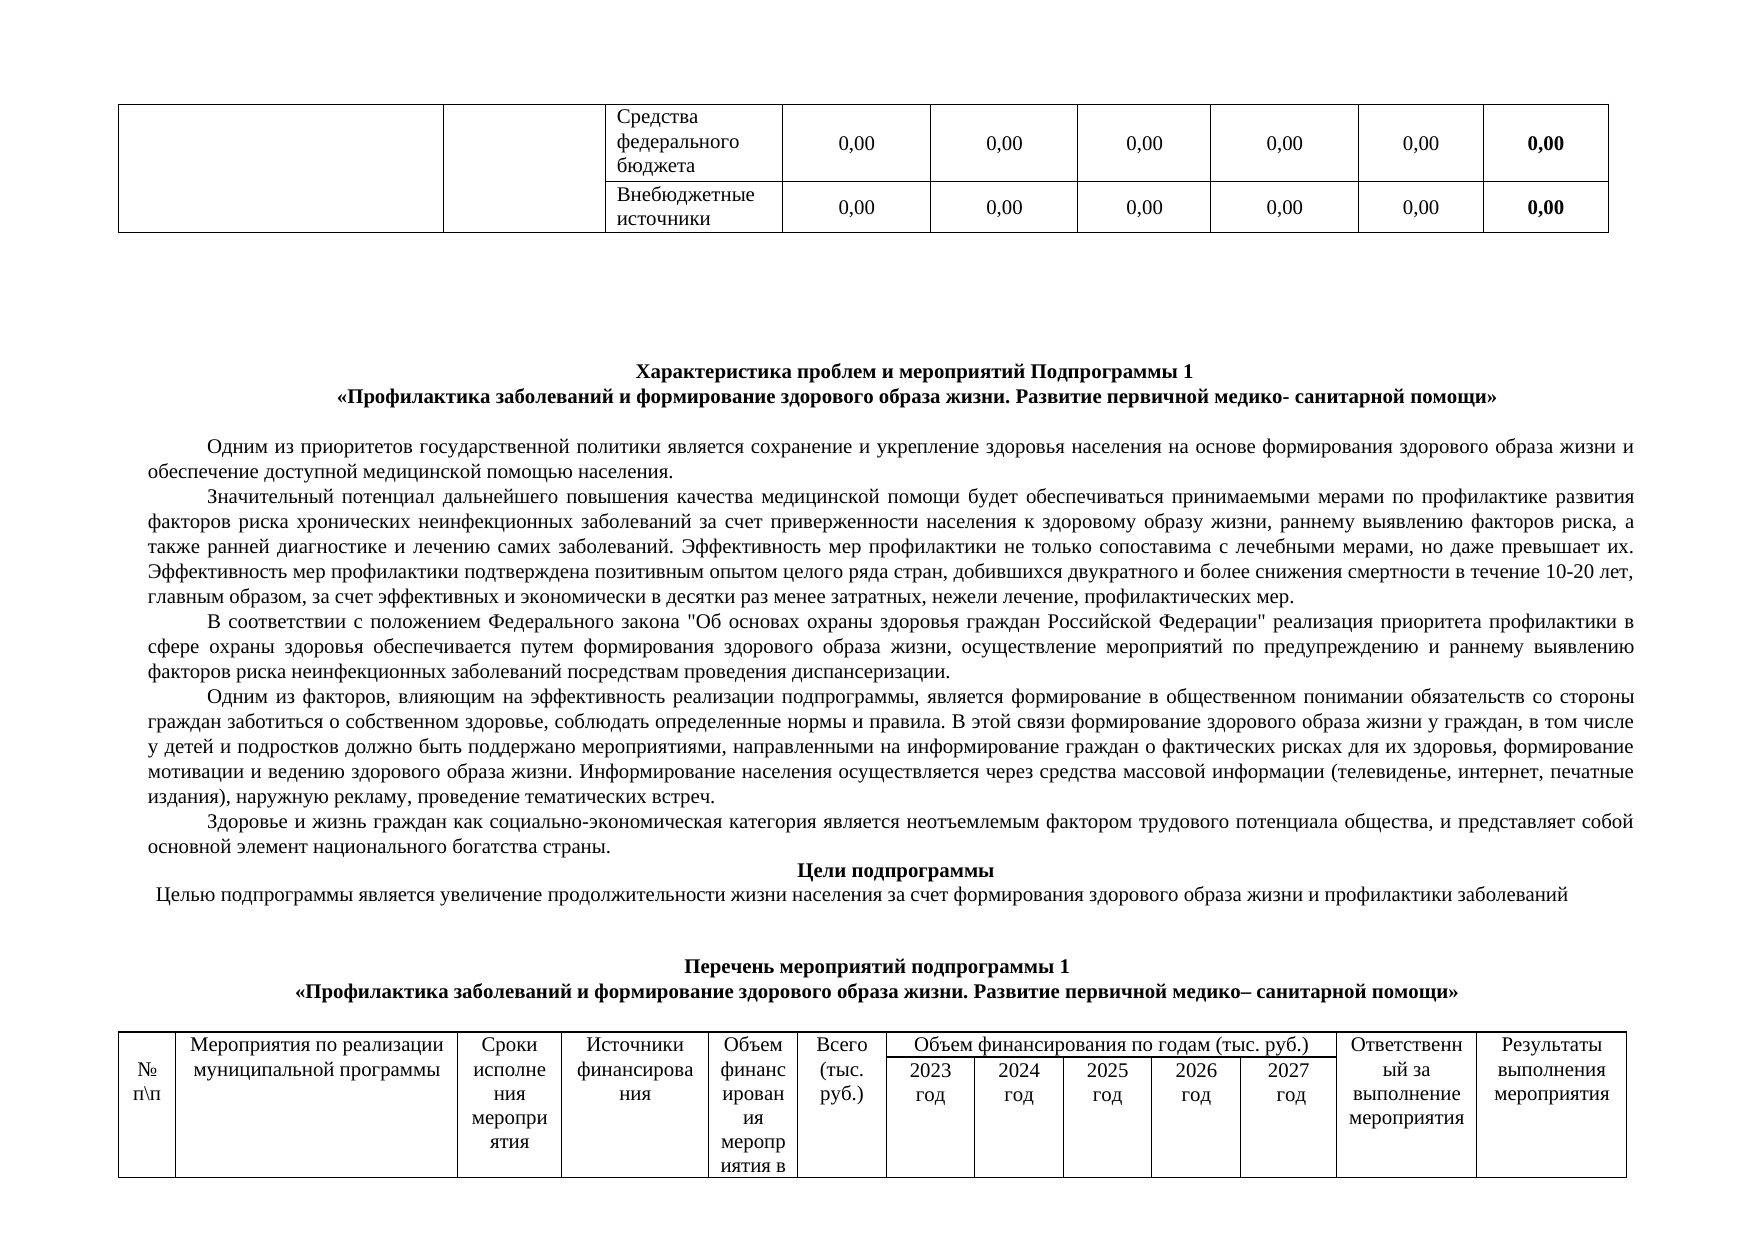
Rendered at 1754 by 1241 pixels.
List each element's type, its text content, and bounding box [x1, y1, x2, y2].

table_cell 0,00 [1078, 105, 1210, 181]
table_header № п\п [119, 1033, 175, 1177]
text «Профилактика заболеваний и формирование здорового образа жизни. Развитие первичной медико– санитарной помощи» [118, 978, 1636, 1003]
table_cell 2027 год [1241, 1058, 1336, 1177]
table_cell 0,00 [1484, 105, 1608, 181]
table_header Мероприятия по реализации муниципальной программы [176, 1033, 457, 1177]
table_cell 2024 год [975, 1058, 1063, 1177]
table_header Ответственный за выполнение мероприятия [1337, 1033, 1476, 1177]
table_cell 0,00 [1359, 182, 1483, 232]
table_cell 0,00 [1484, 182, 1608, 232]
table_cell 0,00 [1078, 182, 1210, 232]
table_cell 2025 год [1064, 1058, 1151, 1177]
text Цели подпрограммы [156, 858, 1636, 882]
table_cell 0,00 [783, 182, 930, 232]
table_header Объем финансирования по годам (тыс. руб.) [887, 1033, 1336, 1056]
table_cell 0,00 [1359, 105, 1483, 181]
table_header Всего (тыс. руб.) [798, 1033, 886, 1177]
text Целью подпрограммы является увеличение продолжительности жизни населения за счет формирования здорового образа жизни и профилактики заболеваний [118, 882, 1636, 906]
table_cell Средства федерального бюджета [606, 105, 782, 181]
table_cell 0,00 [931, 182, 1077, 232]
table_cell 2023 год [887, 1058, 974, 1177]
table_header Источники финансирования [562, 1033, 708, 1177]
table_cell 0,00 [1211, 105, 1358, 181]
table_header Объем финансирования мероприятия в году (тыс. руб.) [709, 1033, 797, 1177]
text Перечень мероприятий подпрограммы 1 [118, 954, 1636, 978]
text Одним из факторов, влияющим на эффективность реализации подпрограммы, является формирование в общественном понимании обязательств со стороны граждан заботиться о собственном здоровье, соблюдать определенные нормы и правила. В этой связи формирование здорового образа жизни у граждан, в том числе у детей и подростков должно быть поддержано мероприятиями, направленными на информирование граждан о фактических рисках для их здоровья, формирование мотивации и ведению здорового образа жизни. Информирование населения осуществляется через средства массовой информации (телевиденье, интернет, печатные издания), наружную рекламу, проведение тематических встреч. [148, 683, 1636, 808]
table_header Сроки исполнения мероприятия [458, 1033, 561, 1177]
table_cell 2026 год [1152, 1058, 1240, 1177]
text Здоровье и жизнь граждан как социально-экономическая категория является неотъемлемым фактором трудового потенциала общества, и представляет собой основной элемент национального богатства страны. [148, 808, 1636, 858]
table_cell 0,00 [783, 105, 930, 181]
table_header Результаты выполнения мероприятия [1477, 1033, 1626, 1177]
text «Профилактика заболеваний и формирование здорового образа жизни. Развитие первичной медико- санитарной помощи» [118, 383, 1636, 408]
table_cell 0,00 [1211, 182, 1358, 232]
text В соответствии с положением Федерального закона "Об основах охраны здоровья граждан Российской Федерации" реализация приоритета профилактики в сфере охраны здоровья обеспечивается путем формирования здорового образа жизни, осуществление мероприятий по предупреждению и раннему выявлению факторов риска неинфекционных заболеваний посредствам проведения диспансеризации. [148, 608, 1636, 683]
text Одним из приоритетов государственной политики является сохранение и укрепление здоровья населения на основе формирования здорового образа жизни и обеспечение доступной медицинской помощью населения. [148, 433, 1636, 483]
table_cell 0,00 [931, 105, 1077, 181]
table_cell Внебюджетные источники [606, 182, 782, 232]
text Характеристика проблем и мероприятий Подпрограммы 1 [118, 358, 1636, 383]
text Значительный потенциал дальнейшего повышения качества медицинской помощи будет обеспечиваться принимаемыми мерами по профилактике развития факторов риска хронических неинфекционных заболеваний за счет приверженности населения к здоровому образу жизни, раннему выявлению факторов риска, а также ранней диагностике и лечению самих заболеваний. Эффективность мер профилактики не только сопоставима с лечебными мерами, но даже превышает их. Эффективность мер профилактики подтверждена позитивным опытом целого ряда стран, добившихся двукратного и более снижения смертности в течение 10-20 лет, главным образом, за счет эффективных и экономически в десятки раз менее затратных, нежели лечение, профилактических мер. [148, 483, 1636, 608]
